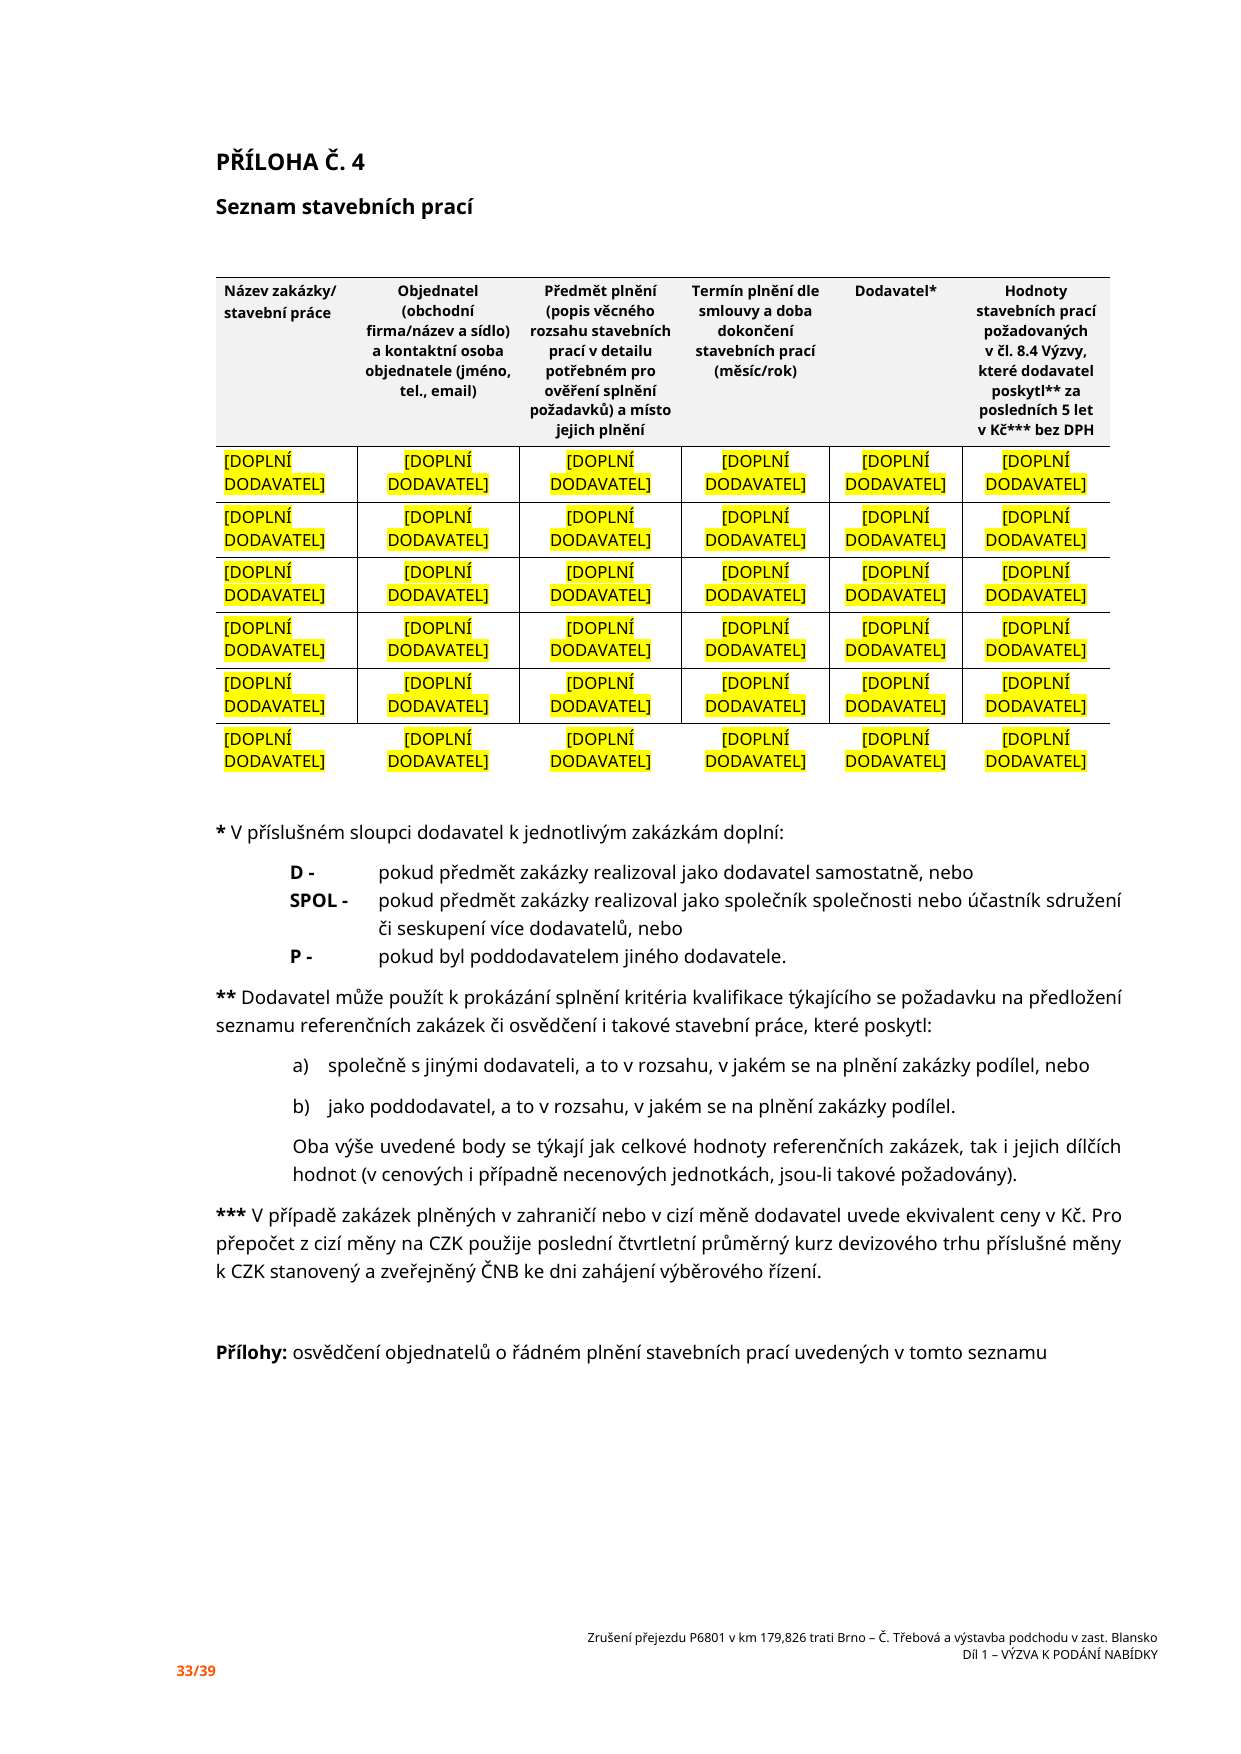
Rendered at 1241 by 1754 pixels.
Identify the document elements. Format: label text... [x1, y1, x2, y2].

table_cell [DOPLNÍ DODAVATEL] [357, 724, 519, 778]
text Seznam stavebních prací [216, 192, 1122, 221]
table_cell [DOPLNÍ DODAVATEL] [520, 613, 681, 668]
table_cell [DOPLNÍ DODAVATEL] [358, 447, 519, 501]
table_cell [DOPLNÍ DODAVATEL] [830, 447, 962, 501]
table_cell [DOPLNÍ DODAVATEL] [963, 613, 1110, 668]
text SPOL - pokud předmět zakázky realizoval jako společník společnosti nebo účastník sdružení či seskupení více dodavatelů, nebo [289, 887, 1122, 941]
table_cell [DOPLNÍ DODAVATEL] [963, 558, 1110, 612]
table_cell [DOPLNÍ DODAVATEL] [216, 503, 357, 557]
table_cell [DOPLNÍ DODAVATEL] [358, 613, 519, 668]
table_cell [DOPLNÍ DODAVATEL] [216, 558, 357, 612]
table_cell [DOPLNÍ DODAVATEL] [682, 669, 829, 723]
text * V příslušném sloupci dodavatel k jednotlivým zakázkám doplní: [216, 819, 1122, 844]
text D - pokud předmět zakázky realizoval jako dodavatel samostatně, nebo [289, 859, 1122, 885]
text *** V případě zakázek plněných v zahraničí nebo v cizí měně dodavatel uvede ekvivalent ceny v Kč. Pro přepočet z cizí měny na CZK použije poslední čtvrtletní průměrný kurz devizového trhu příslušné měny k CZK stanovený a zveřejněný ČNB ke dni zahájení výběrového řízení. [216, 1202, 1122, 1284]
list společně s jinými dodavateli, a to v rozsahu, v jakém se na plnění zakázky podílel, nebo [292, 1053, 1122, 1078]
table_cell [DOPLNÍ DODAVATEL] [830, 669, 962, 723]
table_header Objednatel (obchodní firma/název a sídlo) a kontaktní osoba objednatele (jméno, tel., email) [357, 278, 519, 446]
table_cell [DOPLNÍ DODAVATEL] [682, 724, 829, 778]
text jako poddodavatel, a to v rozsahu, v jakém se na plnění zakázky podílel. [292, 1093, 1122, 1119]
table_cell [DOPLNÍ DODAVATEL] [520, 503, 681, 557]
table_cell [DOPLNÍ DODAVATEL] [682, 503, 829, 557]
table_cell [DOPLNÍ DODAVATEL] [829, 724, 962, 778]
text P - pokud byl poddodavatelem jiného dodavatele. [289, 943, 1122, 969]
table_cell [DOPLNÍ DODAVATEL] [216, 447, 357, 501]
table_cell [DOPLNÍ DODAVATEL] [216, 669, 357, 723]
list Oba výše uvedené body se týkají jak celkové hodnoty referenčních zakázek, tak i jejich dílčích hodnot (v cenových i případně necenových jednotkách, jsou-li takové požadovány). [292, 1134, 1122, 1187]
table_cell [DOPLNÍ DODAVATEL] [520, 558, 681, 612]
table_cell [DOPLNÍ DODAVATEL] [519, 724, 682, 778]
table_header Hodnoty stavebních prací požadovaných v čl. 8.4 Výzvy, které dodavatel poskytl** za posledních 5 let v Kč*** bez DPH [962, 278, 1110, 446]
text Přílohy: osvědčení objednatelů o řádném plnění stavebních prací uvedených v tomto seznamu [216, 1339, 1122, 1365]
table_cell [DOPLNÍ DODAVATEL] [682, 613, 829, 668]
table_cell [DOPLNÍ DODAVATEL] [682, 447, 829, 501]
table_header Dodavatel* [829, 278, 962, 446]
table_cell [DOPLNÍ DODAVATEL] [358, 558, 519, 612]
table_cell [DOPLNÍ DODAVATEL] [962, 724, 1110, 778]
table_header Předmět plnění (popis věcného rozsahu stavebních prací v detailu potřebném pro ověření splnění požadavků) a místo jejich plnění [519, 278, 682, 446]
table_cell [DOPLNÍ DODAVATEL] [216, 724, 357, 778]
table_cell [DOPLNÍ DODAVATEL] [358, 503, 519, 557]
table_cell [DOPLNÍ DODAVATEL] [520, 447, 681, 501]
table_cell [DOPLNÍ DODAVATEL] [520, 669, 681, 723]
text Příloha č. 4 [216, 146, 1122, 177]
table_cell [DOPLNÍ DODAVATEL] [963, 669, 1110, 723]
table_cell [DOPLNÍ DODAVATEL] [963, 503, 1110, 557]
table_header Termín plnění dle smlouvy a doba dokončení stavebních prací (měsíc/rok) [682, 278, 829, 446]
table_cell [DOPLNÍ DODAVATEL] [963, 447, 1110, 501]
table_cell [DOPLNÍ DODAVATEL] [682, 558, 829, 612]
table_cell [DOPLNÍ DODAVATEL] [830, 558, 962, 612]
table_cell [DOPLNÍ DODAVATEL] [358, 669, 519, 723]
table_cell [DOPLNÍ DODAVATEL] [830, 613, 962, 668]
table_header Název zakázky/ stavební práce [216, 278, 357, 446]
table_cell [DOPLNÍ DODAVATEL] [216, 613, 357, 668]
text ** Dodavatel může použít k prokázání splnění kritéria kvalifikace týkajícího se požadavku na předložení seznamu referenčních zakázek či osvědčení i takové stavební práce, které poskytl: [216, 984, 1122, 1038]
table_cell [DOPLNÍ DODAVATEL] [830, 503, 962, 557]
